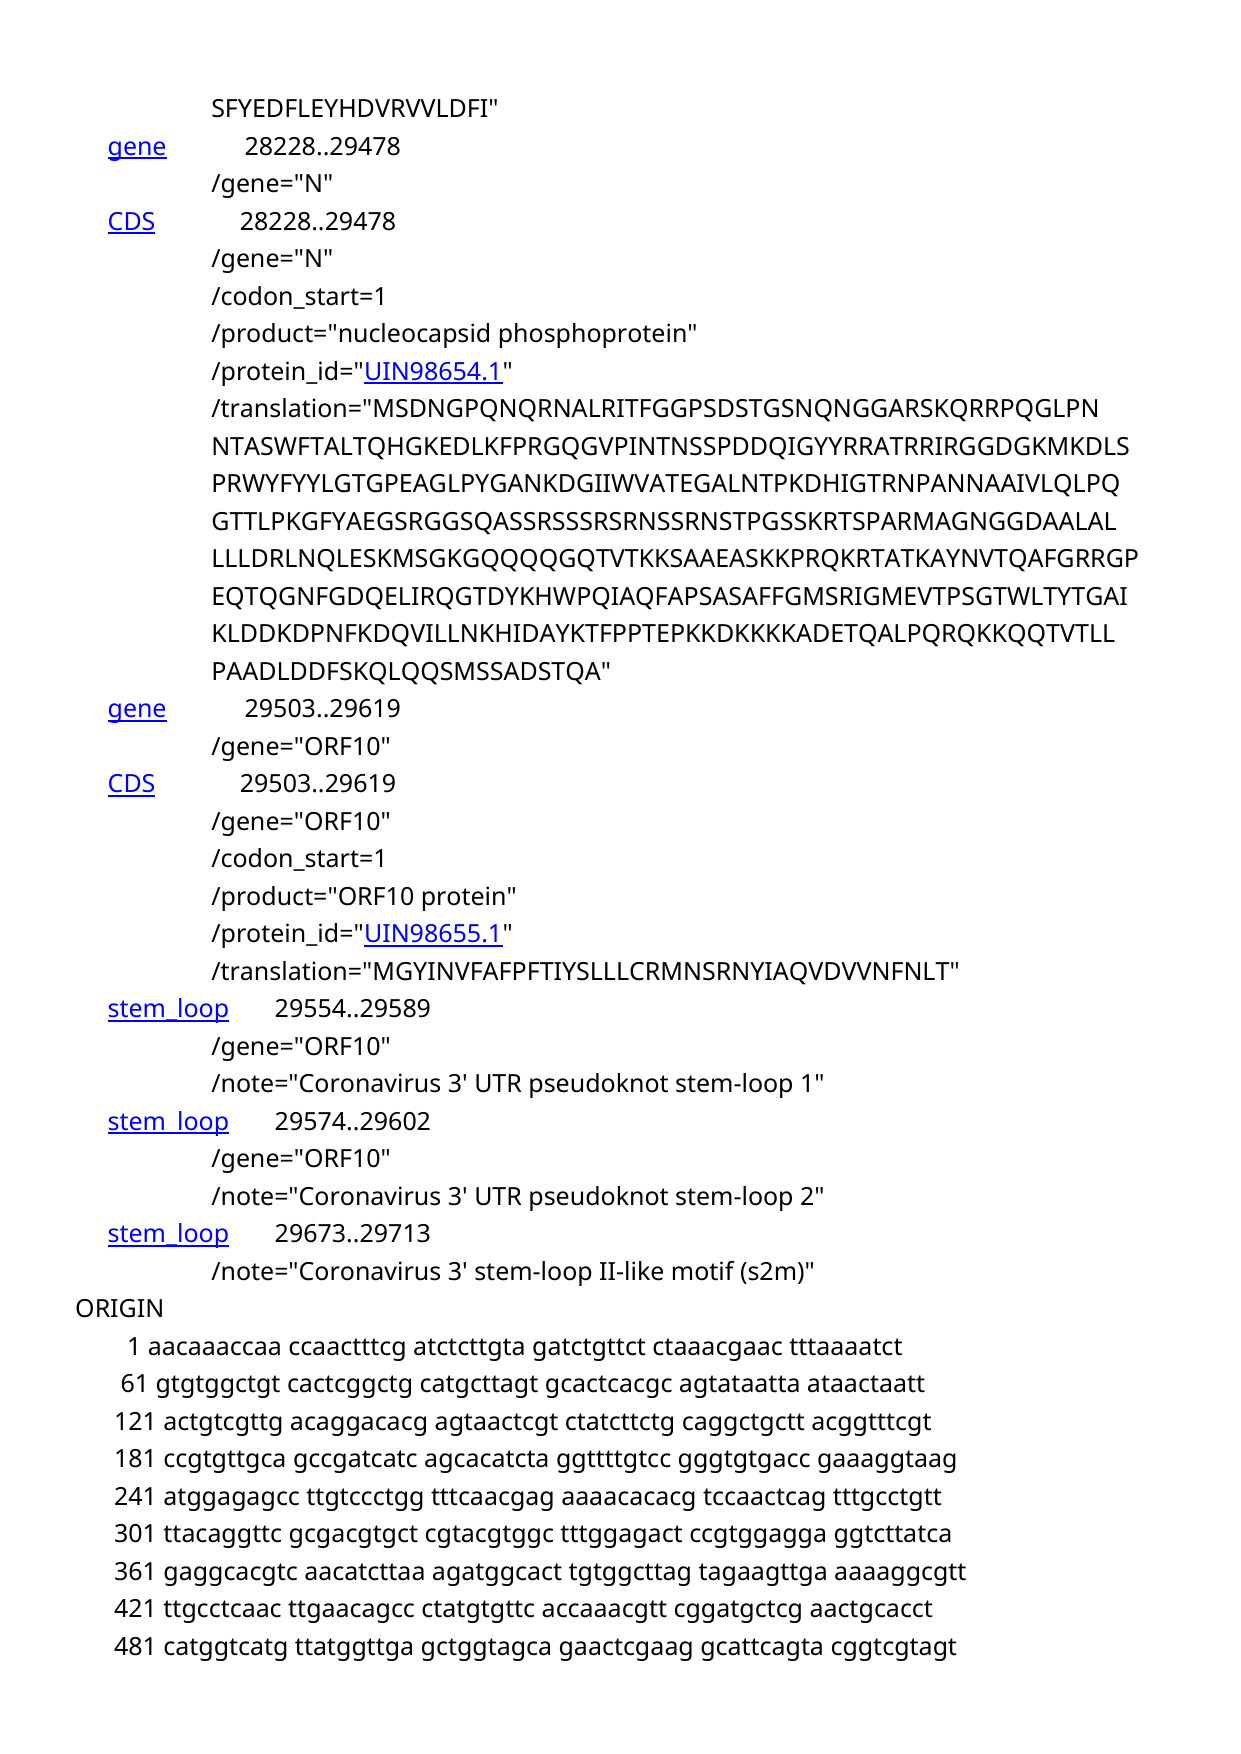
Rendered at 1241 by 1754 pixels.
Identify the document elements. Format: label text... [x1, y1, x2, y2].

text /note="Coronavirus 3' UTR pseudoknot stem-loop 1" [75, 1064, 1165, 1102]
text /gene="N" [75, 164, 1165, 202]
text LLLDRLNQLESKMSGKGQQQQGQTVTKKSAAEASKKPRQKRTATKAYNVTQAFGRRGP [75, 539, 1165, 577]
text /protein_id="UIN98655.1" [75, 914, 1165, 952]
text 301 ttacaggttc gcgacgtgct cgtacgtggc tttggagact ccgtggagga ggtcttatca [75, 1514, 1165, 1552]
text /gene="N" [75, 239, 1165, 277]
text /product="nucleocapsid phosphoprotein" [75, 314, 1165, 352]
text /codon_start=1 [75, 277, 1165, 314]
text KLDDKDPNFKDQVILLNKHIDAYKTFPPTEPKKDKKKKADETQALPQRQKKQQTVTLL [75, 614, 1165, 652]
text /translation="MGYINVFAFPFTIYSLLLCRMNSRNYIAQVDVVNFNLT" [75, 952, 1165, 989]
text CDS 29503..29619 [75, 764, 1165, 802]
text /gene="ORF10" [75, 1027, 1165, 1064]
text 421 ttgcctcaac ttgaacagcc ctatgtgttc accaaacgtt cggatgctcg aactgcacct [75, 1589, 1165, 1627]
text 481 catggtcatg ttatggttga gctggtagca gaactcgaag gcattcagta cggtcgtagt [75, 1627, 1165, 1664]
text 361 gaggcacgtc aacatcttaa agatggcact tgtggcttag tagaagttga aaaaggcgtt [75, 1552, 1165, 1589]
text /codon_start=1 [75, 839, 1165, 877]
text 181 ccgtgttgca gccgatcatc agcacatcta ggttttgtcc gggtgtgacc gaaaggtaag [75, 1439, 1165, 1477]
text PAADLDDFSKQLQQSMSSADSTQA" [75, 652, 1165, 689]
text 1 aacaaaccaa ccaactttcg atctcttgta gatctgttct ctaaacgaac tttaaaatct [75, 1327, 1165, 1364]
text EQTQGNFGDQELIRQGTDYKHWPQIAQFAPSASAFFGMSRIGMEVTPSGTWLTYTGAI [75, 577, 1165, 614]
text NTASWFTALTQHGKEDLKFPRGQGVPINTNSSPDDQIGYYRRATRRIRGGDGKMKDLS [75, 427, 1165, 464]
text stem_loop 29554..29589 [75, 989, 1165, 1027]
text stem_loop 29574..29602 [75, 1102, 1165, 1139]
text /note="Coronavirus 3' stem-loop II-like motif (s2m)" [75, 1252, 1165, 1289]
text 61 gtgtggctgt cactcggctg catgcttagt gcactcacgc agtataatta ataactaatt [75, 1364, 1165, 1402]
text stem_loop 29673..29713 [75, 1214, 1165, 1252]
text /protein_id="UIN98654.1" [75, 352, 1165, 389]
text /note="Coronavirus 3' UTR pseudoknot stem-loop 2" [75, 1177, 1165, 1214]
text gene 28228..29478 [75, 127, 1165, 164]
text /product="ORF10 protein" [75, 877, 1165, 914]
text CDS 28228..29478 [75, 202, 1165, 239]
text PRWYFYYLGTGPEAGLPYGANKDGIIWVATEGALNTPKDHIGTRNPANNAAIVLQLPQ [75, 464, 1165, 502]
text /gene="ORF10" [75, 727, 1165, 764]
text /translation="MSDNGPQNQRNALRITFGGPSDSTGSNQNGGARSKQRRPQGLPN [75, 389, 1165, 427]
text GTTLPKGFYAEGSRGGSQASSRSSSRSRNSSRNSTPGSSKRTSPARMAGNGGDAALAL [75, 502, 1165, 539]
text 241 atggagagcc ttgtccctgg tttcaacgag aaaacacacg tccaactcag tttgcctgtt [75, 1477, 1165, 1514]
text /gene="ORF10" [75, 802, 1165, 839]
text ORIGIN [75, 1289, 1165, 1327]
text SFYEDFLEYHDVRVVLDFI" [75, 89, 1165, 127]
text 121 actgtcgttg acaggacacg agtaactcgt ctatcttctg caggctgctt acggtttcgt [75, 1402, 1165, 1439]
text /gene="ORF10" [75, 1139, 1165, 1177]
text gene 29503..29619 [75, 689, 1165, 727]
